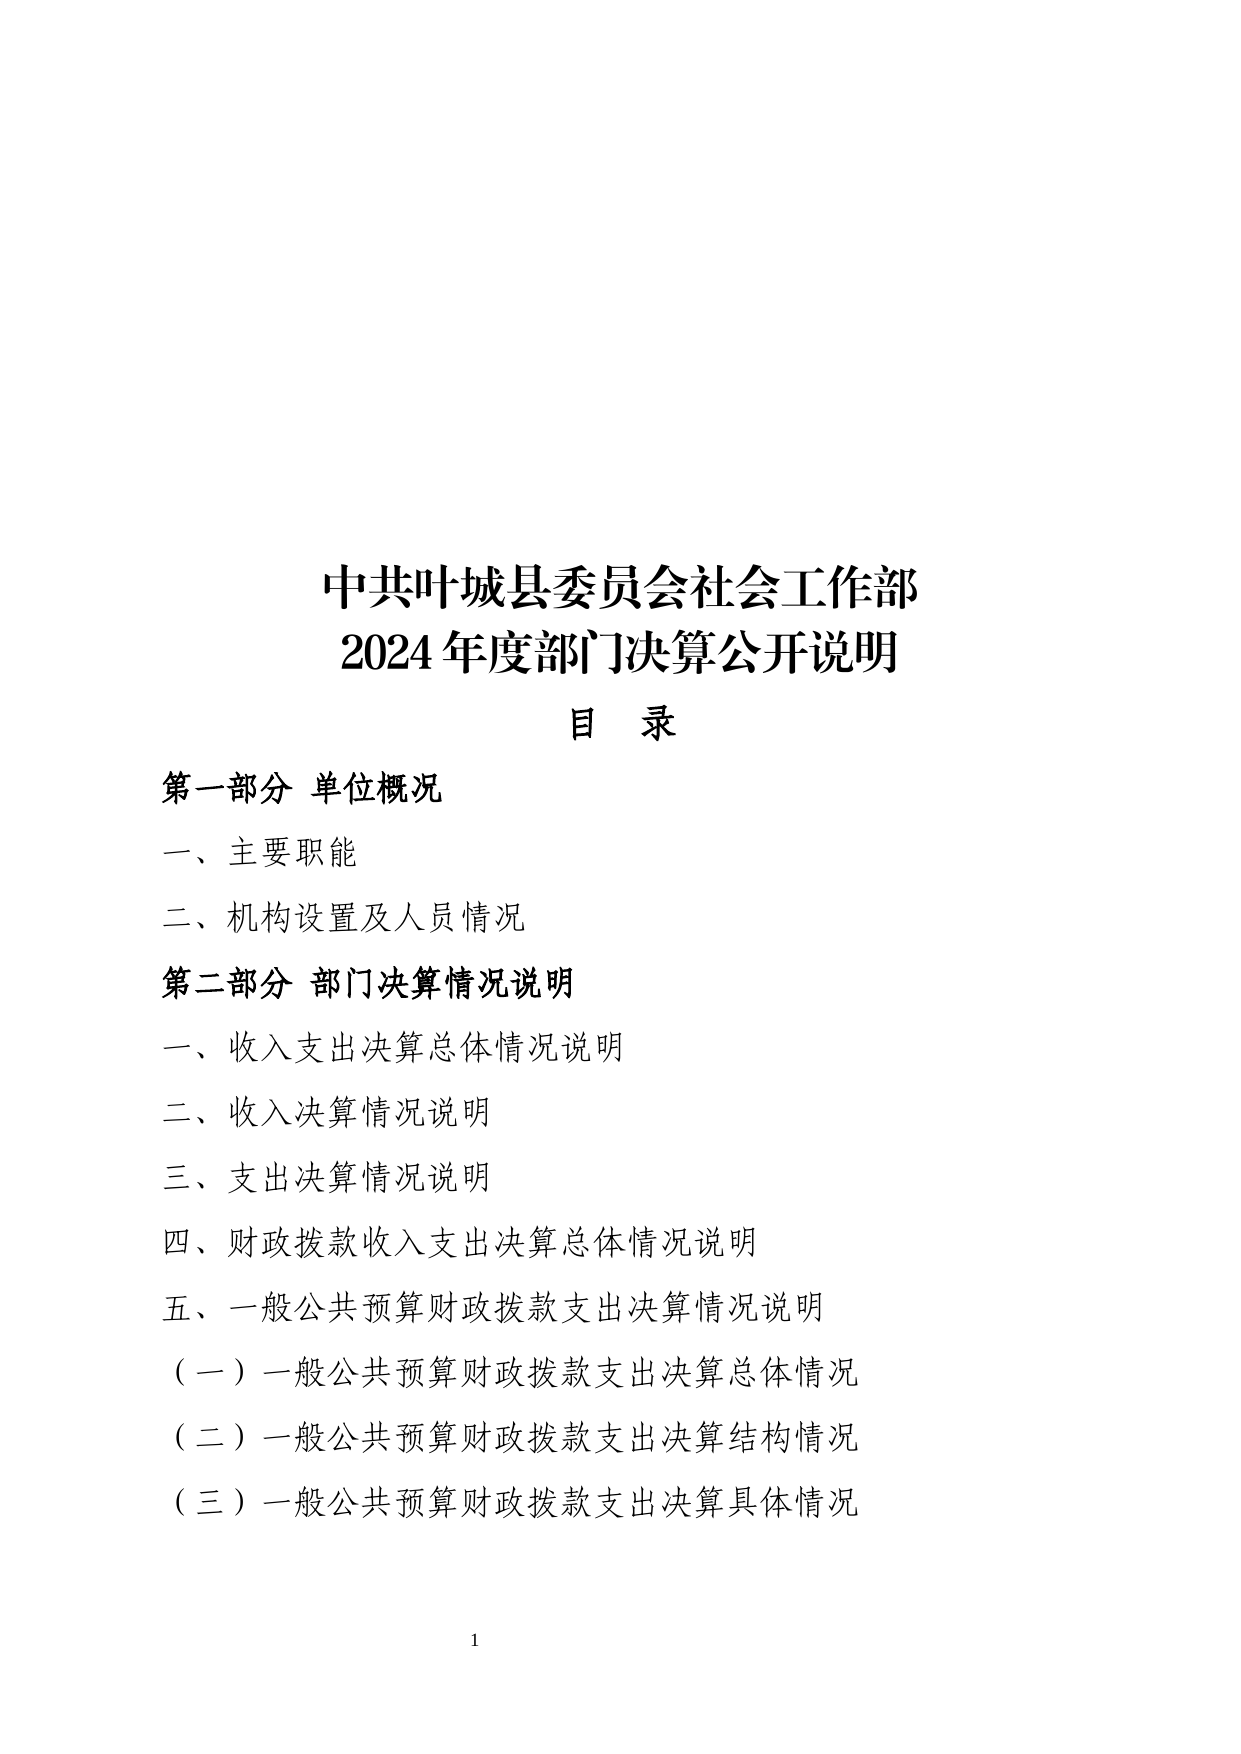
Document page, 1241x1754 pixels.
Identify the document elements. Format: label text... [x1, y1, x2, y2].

text 五、一般公共预算财政拨款支出决算情况说明 [159, 1273, 1081, 1338]
text 二、收入决算情况说明 [159, 1078, 1081, 1143]
text 四、财政拨款收入支出决算总体情况说明 [159, 1208, 1081, 1273]
text 第一部分 单位概况 [159, 753, 1081, 818]
text 一、主要职能 [159, 818, 1081, 883]
text 一、收入支出决算总体情况说明 [159, 1013, 1081, 1078]
text 中共叶城县委员会社会工作部 [159, 558, 1081, 623]
text 目 录 [159, 688, 1081, 753]
text 三、支出决算情况说明 [159, 1143, 1081, 1208]
text 二、机构设置及人员情况 [159, 883, 1081, 948]
text 第二部分 部门决算情况说明 [159, 948, 1081, 1013]
text （二）一般公共预算财政拨款支出决算结构情况 [159, 1403, 1081, 1468]
text （三）一般公共预算财政拨款支出决算具体情况 [159, 1468, 1081, 1533]
text 2024年度部门决算公开说明 [159, 623, 1081, 688]
text （一）一般公共预算财政拨款支出决算总体情况 [159, 1338, 1081, 1403]
